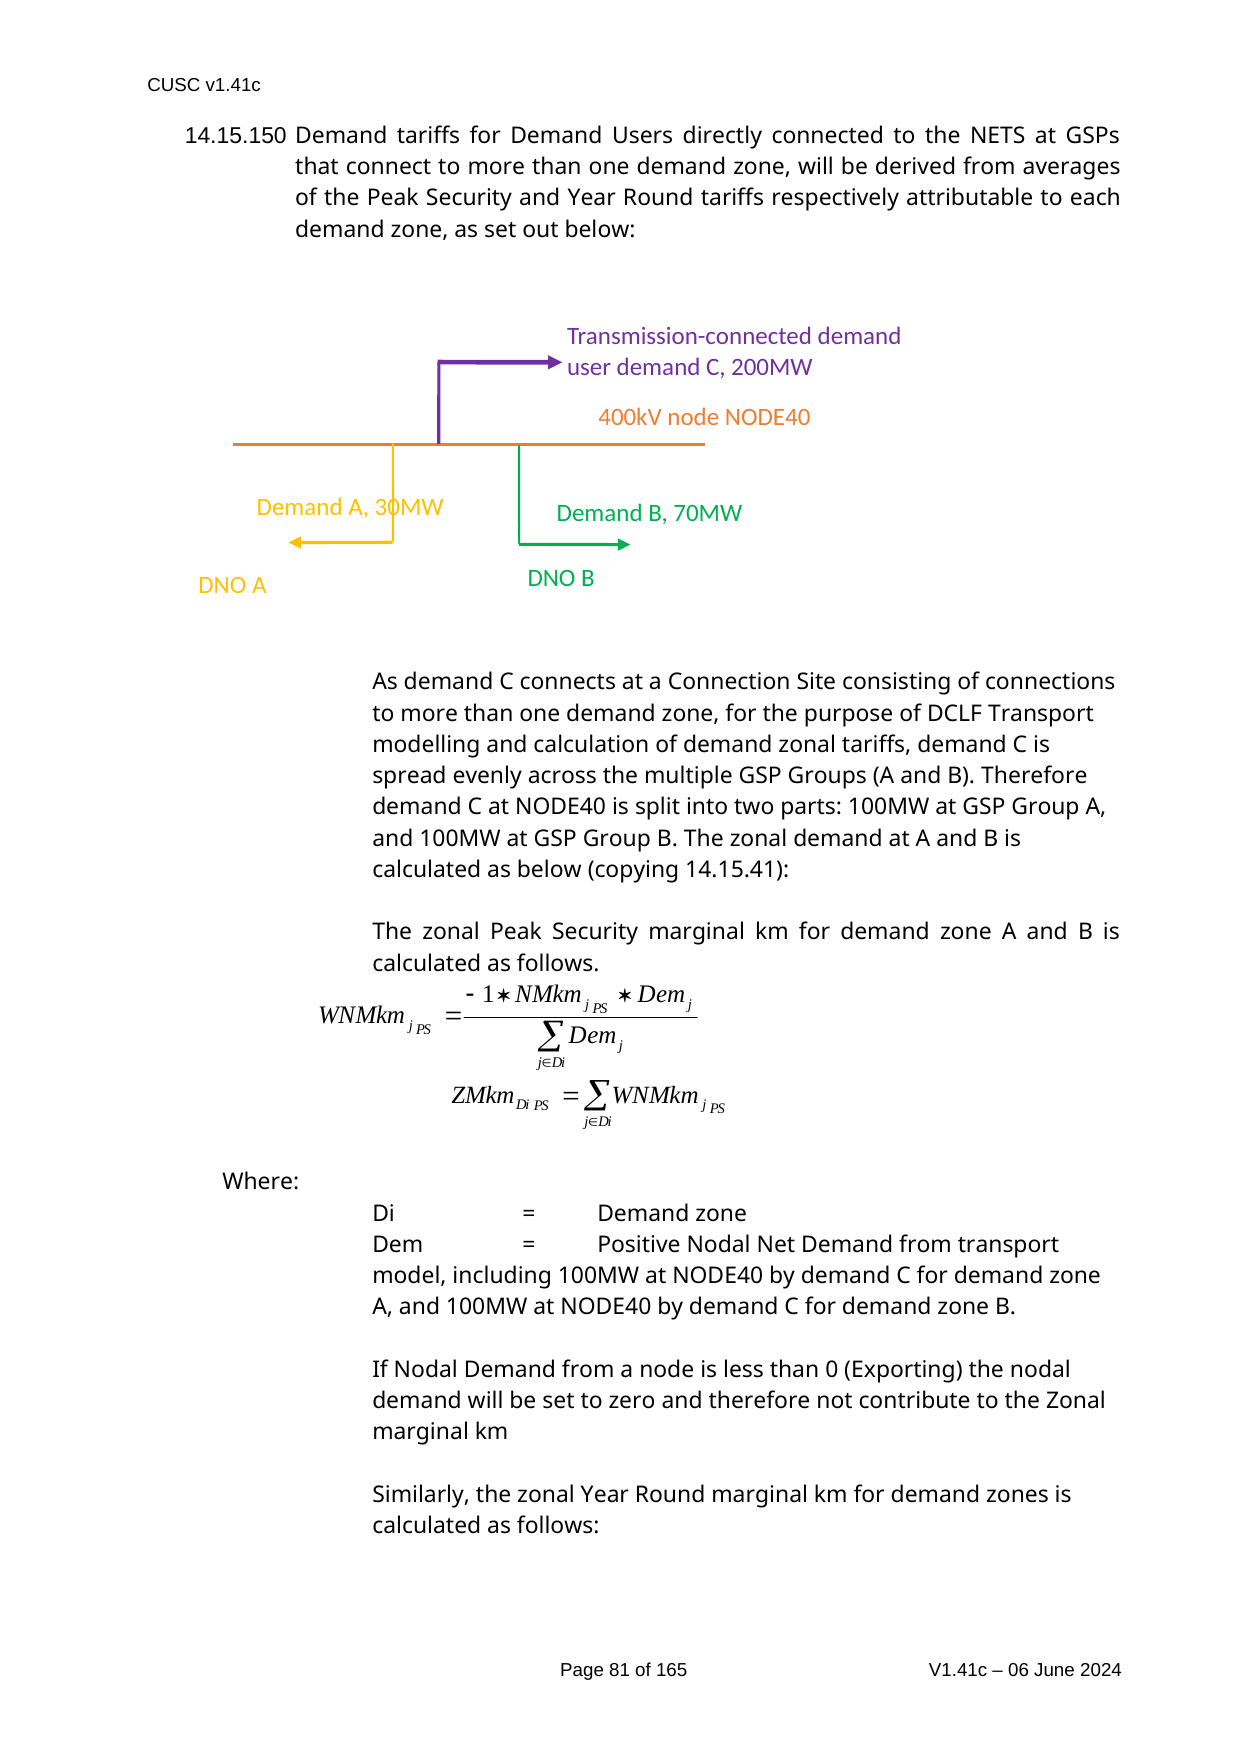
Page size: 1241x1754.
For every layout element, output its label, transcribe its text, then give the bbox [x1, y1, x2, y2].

text If Nodal Demand from a node is less than 0 (Exporting) the nodal demand will be set to zero and therefore not contribute to the Zonal marginal km [372, 1353, 1121, 1447]
list Demand tariffs for Demand Users directly connected to the NETS at GSPs that connect to more than one demand zone, will be derived from averages of the Peak Security and Year Round tariffs respectively attributable to each demand zone, as set out below: [184, 119, 1121, 244]
text Where: [147, 1165, 1121, 1197]
text Dem = Positive Nodal Net Demand from transport model, including 100MW at NODE40 by demand C for demand zone A, and 100MW at NODE40 by demand C for demand zone B. [372, 1228, 1121, 1322]
text Di = Demand zone [297, 1197, 1121, 1228]
text The zonal Peak Security marginal km for demand zone A and B is calculated as follows. [372, 915, 1121, 978]
text Similarly, the zonal Year Round marginal km for demand zones is calculated as follows: [372, 1478, 1121, 1540]
text As demand C connects at a Connection Site consisting of connections to more than one demand zone, for the purpose of DCLF Transport modelling and calculation of demand zonal tariffs, demand C is spread evenly across the multiple GSP Groups (A and B). Therefore demand C at NODE40 is split into two parts: 100MW at GSP Group A, and 100MW at GSP Group B. The zonal demand at A and B is calculated as below (copying 14.15.41): [372, 665, 1121, 884]
